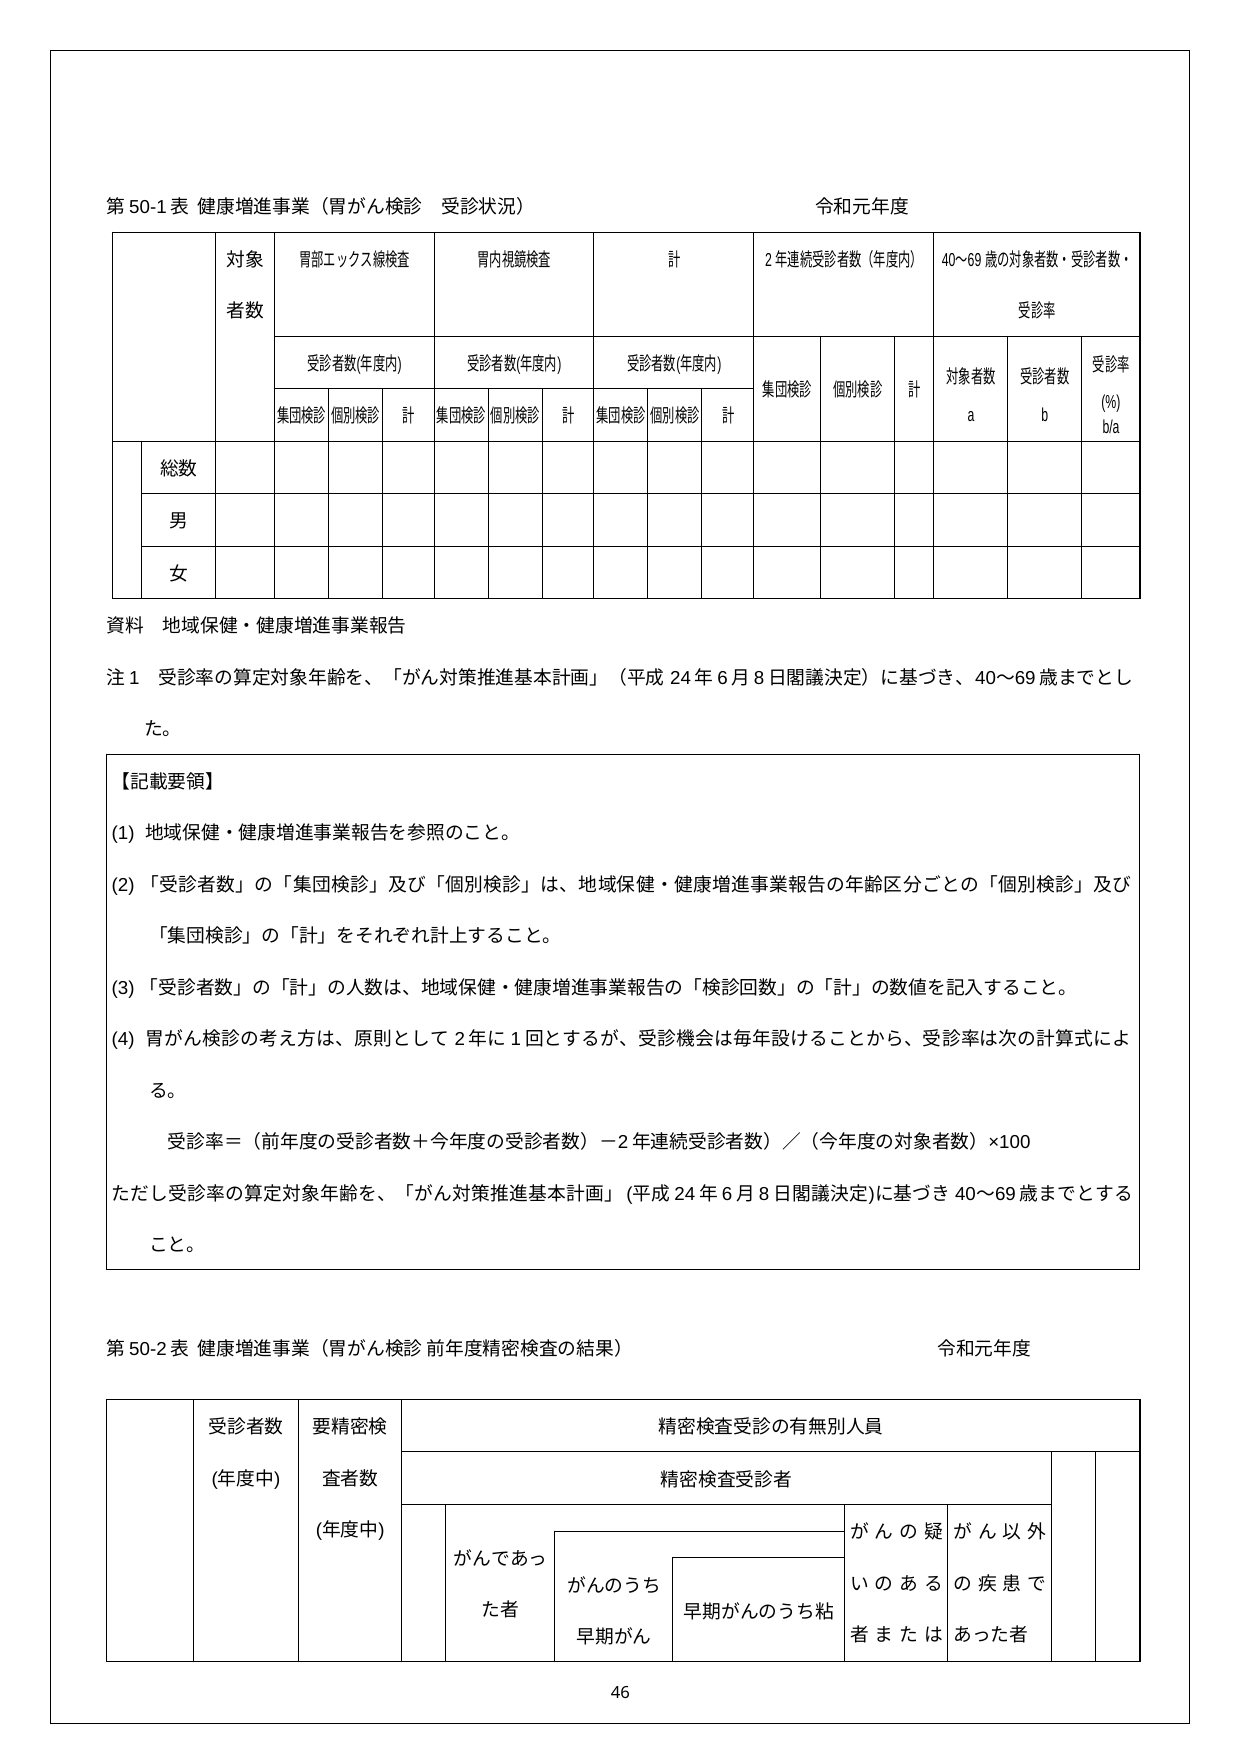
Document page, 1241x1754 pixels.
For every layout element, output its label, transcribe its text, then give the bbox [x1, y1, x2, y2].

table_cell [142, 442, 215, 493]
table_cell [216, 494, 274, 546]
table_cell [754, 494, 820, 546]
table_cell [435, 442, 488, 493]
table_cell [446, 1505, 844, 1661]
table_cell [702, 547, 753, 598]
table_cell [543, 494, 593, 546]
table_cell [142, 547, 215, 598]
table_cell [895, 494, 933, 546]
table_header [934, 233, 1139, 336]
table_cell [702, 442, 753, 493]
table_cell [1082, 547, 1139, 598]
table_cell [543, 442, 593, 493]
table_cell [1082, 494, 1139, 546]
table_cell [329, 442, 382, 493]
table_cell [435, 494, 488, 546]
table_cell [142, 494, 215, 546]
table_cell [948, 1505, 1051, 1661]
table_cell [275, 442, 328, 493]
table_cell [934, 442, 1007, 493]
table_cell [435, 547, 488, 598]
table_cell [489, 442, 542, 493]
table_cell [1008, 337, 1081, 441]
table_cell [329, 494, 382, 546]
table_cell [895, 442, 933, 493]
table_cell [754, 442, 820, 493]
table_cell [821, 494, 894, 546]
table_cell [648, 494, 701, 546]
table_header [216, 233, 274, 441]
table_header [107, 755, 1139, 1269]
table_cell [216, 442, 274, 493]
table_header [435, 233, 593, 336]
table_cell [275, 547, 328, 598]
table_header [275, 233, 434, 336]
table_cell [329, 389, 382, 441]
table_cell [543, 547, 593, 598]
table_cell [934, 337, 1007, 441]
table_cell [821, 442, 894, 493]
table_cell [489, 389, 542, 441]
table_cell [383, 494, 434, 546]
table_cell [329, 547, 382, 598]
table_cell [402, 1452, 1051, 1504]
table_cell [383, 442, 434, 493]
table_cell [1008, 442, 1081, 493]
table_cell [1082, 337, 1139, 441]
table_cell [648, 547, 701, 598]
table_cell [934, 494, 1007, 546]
text 資料 地域保健・健康増進事業報告 [106, 599, 1134, 651]
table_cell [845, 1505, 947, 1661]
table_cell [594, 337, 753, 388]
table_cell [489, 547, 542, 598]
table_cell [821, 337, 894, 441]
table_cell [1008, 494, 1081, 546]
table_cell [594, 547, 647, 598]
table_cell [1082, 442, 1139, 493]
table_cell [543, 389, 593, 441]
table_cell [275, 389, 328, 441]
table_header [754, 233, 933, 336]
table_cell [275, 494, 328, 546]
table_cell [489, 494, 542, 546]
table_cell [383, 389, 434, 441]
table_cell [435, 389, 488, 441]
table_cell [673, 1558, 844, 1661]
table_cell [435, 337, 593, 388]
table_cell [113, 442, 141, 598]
text 注1 受診率の算定対象年齢を、「がん対策推進基本計画」（平成24年6月8日閣議決定）に基づき、40～69歳までとした。 [106, 651, 1134, 753]
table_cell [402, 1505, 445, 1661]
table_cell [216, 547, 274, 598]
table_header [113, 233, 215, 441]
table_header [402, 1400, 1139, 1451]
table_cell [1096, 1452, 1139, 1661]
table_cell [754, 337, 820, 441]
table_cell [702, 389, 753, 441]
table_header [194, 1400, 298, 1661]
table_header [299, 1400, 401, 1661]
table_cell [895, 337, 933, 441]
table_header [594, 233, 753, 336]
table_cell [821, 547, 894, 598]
text 第50-1表 健康増進事業（胃がん検診 受診状況） 令和元年度 [106, 180, 1134, 232]
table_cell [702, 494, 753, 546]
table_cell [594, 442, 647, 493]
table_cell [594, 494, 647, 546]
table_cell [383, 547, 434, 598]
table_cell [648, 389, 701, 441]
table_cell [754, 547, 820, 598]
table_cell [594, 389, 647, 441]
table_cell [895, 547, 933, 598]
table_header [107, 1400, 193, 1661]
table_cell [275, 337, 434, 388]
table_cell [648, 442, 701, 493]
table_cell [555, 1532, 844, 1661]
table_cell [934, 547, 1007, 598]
text 第50-2表 健康増進事業（胃がん検診 前年度精密検査の結果） 令和元年度 [106, 1322, 1134, 1373]
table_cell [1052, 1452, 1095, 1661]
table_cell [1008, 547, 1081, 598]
